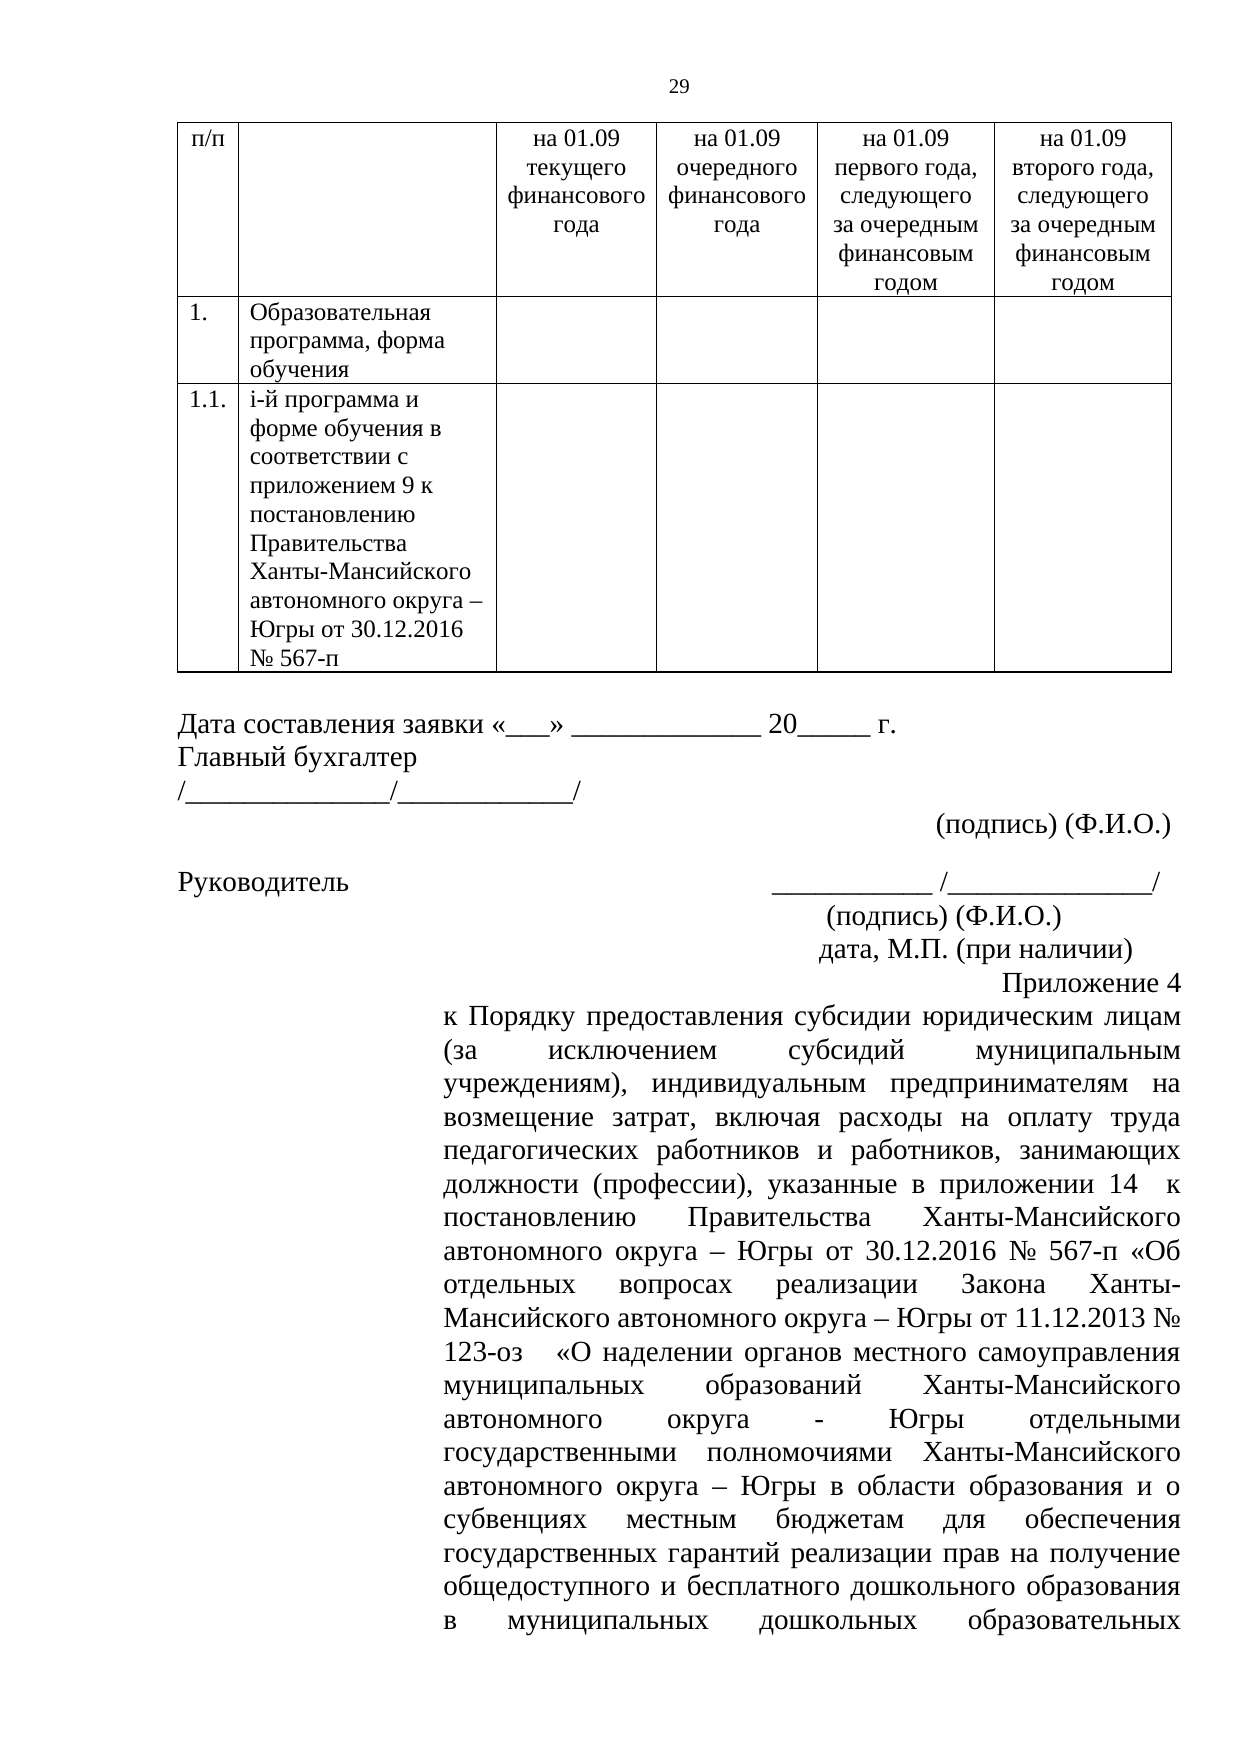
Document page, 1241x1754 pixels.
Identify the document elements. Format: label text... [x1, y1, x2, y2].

table_cell [995, 297, 1171, 383]
table_cell на 01.09 первого года, следующего за очередным финансовым годом [818, 123, 994, 296]
table_cell [995, 384, 1171, 671]
table_cell [657, 384, 817, 671]
table_cell [497, 384, 656, 671]
table_cell [497, 297, 656, 383]
table_header [239, 123, 496, 296]
table_cell [818, 297, 994, 383]
text Дата составления заявки «___» _____________ 20_____ г. [177, 706, 1181, 739]
table_cell 1. [178, 297, 238, 383]
text Приложение 4 [472, 965, 1181, 998]
table_cell на 01.09 второго года, следующего за очередным финансовым годом [995, 123, 1171, 296]
table_header № п/п [178, 123, 238, 296]
text дата, М.П. (при наличии) [177, 931, 1181, 965]
table_cell на 01.09 очередного финансового года [657, 123, 817, 296]
text (подпись) (Ф.И.О.) [177, 807, 1181, 840]
table_cell i-й программа и форме обучения в соответствии с приложением 9 к постановлению Правительства Ханты-Мансийского автономного округа – Югры от 30.12.2016 № 567-п [239, 384, 496, 671]
table_cell на 01.09 текущего финансового года [497, 123, 656, 296]
text Главный бухгалтер [148, 739, 1181, 773]
table_cell [818, 384, 994, 671]
text /______________/____________/ [148, 773, 1181, 807]
text Руководитель ___________ /______________/ [148, 864, 1181, 898]
table_cell 1.1. [178, 384, 238, 671]
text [443, 998, 1181, 1636]
text (подпись) (Ф.И.О.) [177, 898, 1181, 931]
table_cell Образовательная программа, форма обучения [239, 297, 496, 383]
table_cell [657, 297, 817, 383]
